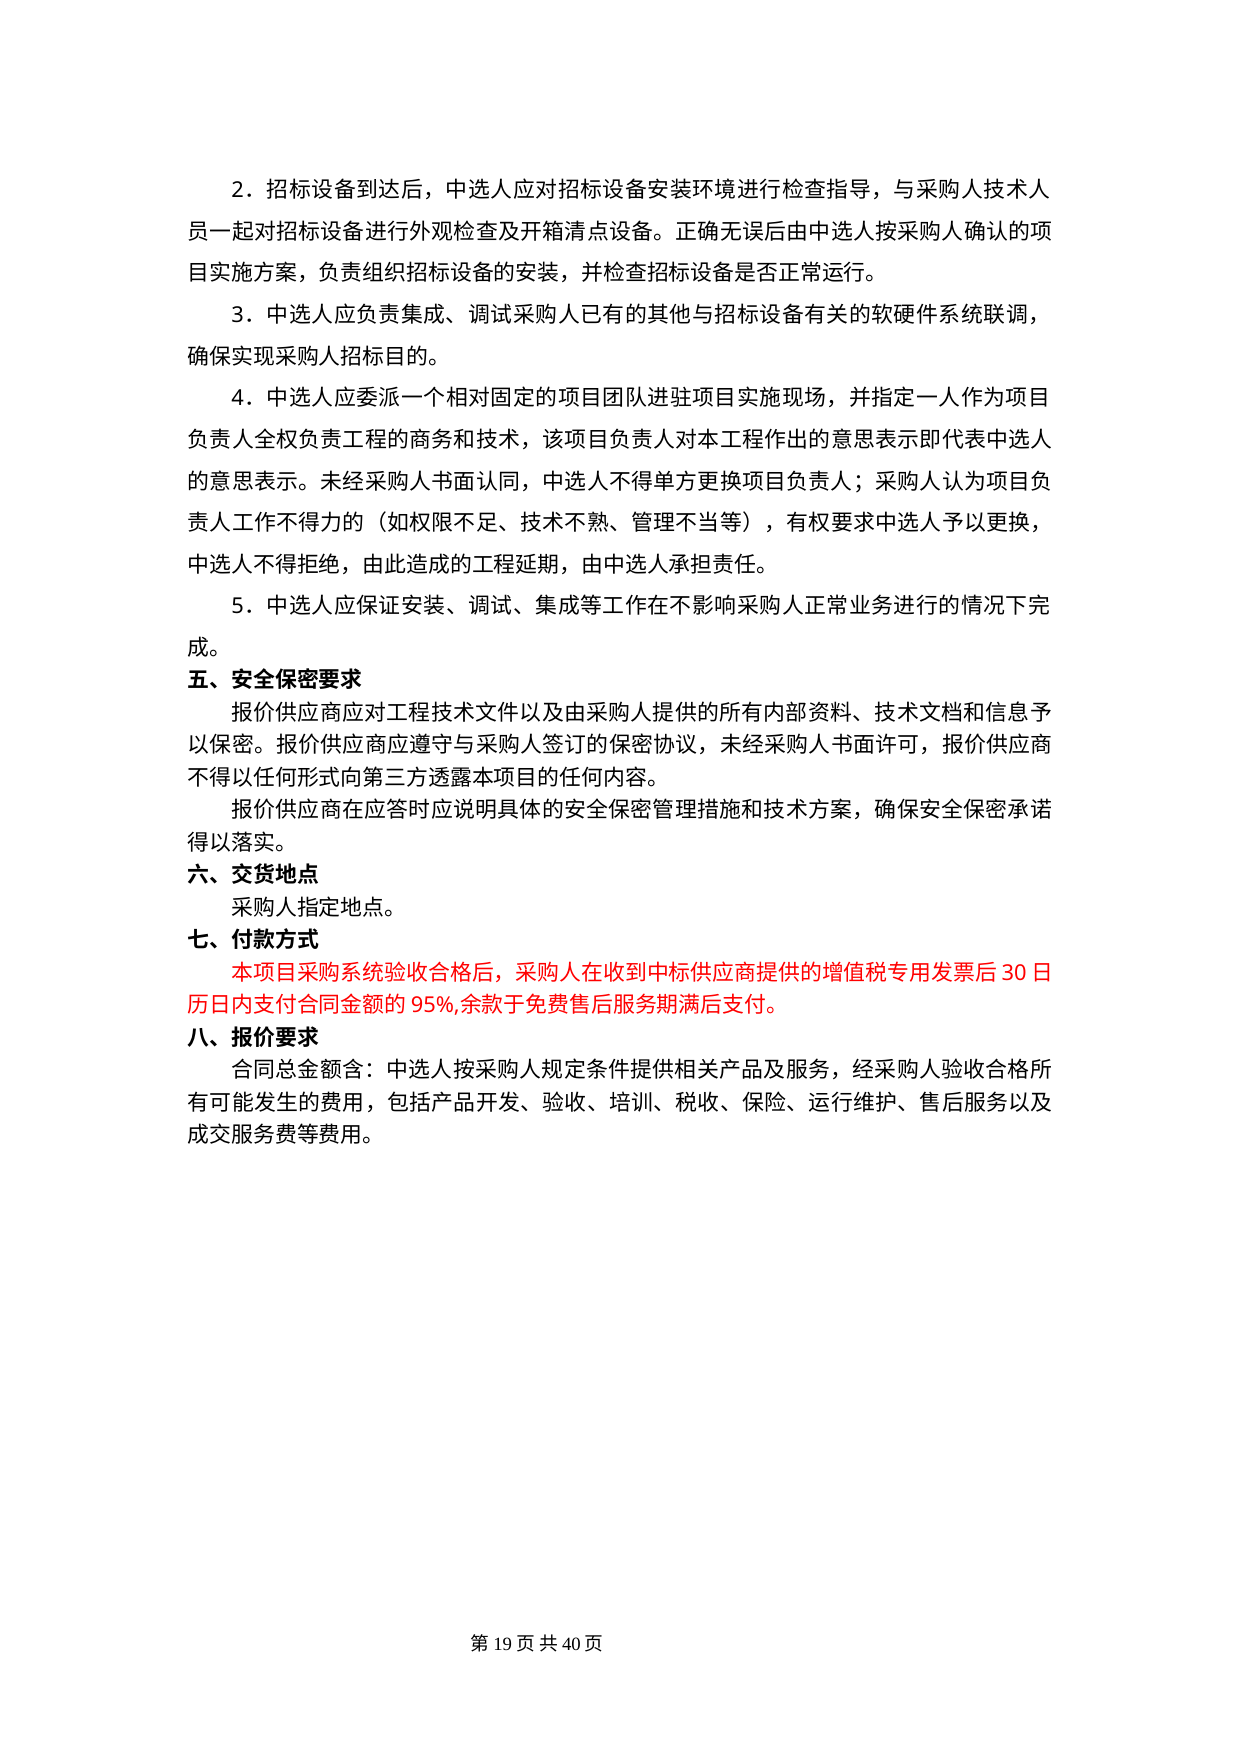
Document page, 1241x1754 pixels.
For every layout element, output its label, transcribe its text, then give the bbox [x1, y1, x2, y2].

text 5．中选人应保证安装、调试、集成等工作在不影响采购人正常业务进行的情况下完成。 [187, 579, 1053, 662]
text 本项目采购系统验收合格后，采购人在收到中标供应商提供的增值税专用发票后30日历日内支付合同金额的95%,余款于免费售后服务期满后支付。 [187, 954, 1053, 1019]
text 2．招标设备到达后，中选人应对招标设备安装环境进行检查指导，与采购人技术人员一起对招标设备进行外观检查及开箱清点设备。正确无误后由中选人按采购人确认的项目实施方案，负责组织招标设备的安装，并检查招标设备是否正常运行。 [187, 162, 1053, 287]
list 五、安全保密要求 [187, 662, 1053, 694]
text 3．中选人应负责集成、调试采购人已有的其他与招标设备有关的软硬件系统联调，确保实现采购人招标目的。 [187, 287, 1053, 370]
text 4．中选人应委派一个相对固定的项目团队进驻项目实施现场，并指定一人作为项目负责人全权负责工程的商务和技术，该项目负责人对本工程作出的意思表示即代表中选人的意思表示。未经采购人书面认同，中选人不得单方更换项目负责人；采购人认为项目负责人工作不得力的（如权限不足、技术不熟、管理不当等），有权要求中选人予以更换，中选人不得拒绝，由此造成的工程延期，由中选人承担责任。 [187, 370, 1053, 579]
text 报价供应商在应答时应说明具体的安全保密管理措施和技术方案，确保安全保密承诺得以落实。 [187, 792, 1053, 857]
list 六、交货地点 [187, 857, 1053, 889]
list 七、付款方式 [187, 922, 1053, 954]
list 八、报价要求 [187, 1019, 1053, 1052]
text 合同总金额含：中选人按采购人规定条件提供相关产品及服务，经采购人验收合格所有可能发生的费用，包括产品开发、验收、培训、税收、保险、运行维护、售后服务以及成交服务费等费用。 [187, 1052, 1053, 1149]
text 报价供应商应对工程技术文件以及由采购人提供的所有内部资料、技术文档和信息予以保密。报价供应商应遵守与采购人签订的保密协议，未经采购人书面许可，报价供应商不得以任何形式向第三方透露本项目的任何内容。 [187, 694, 1053, 792]
text 采购人指定地点。 [187, 889, 1053, 922]
